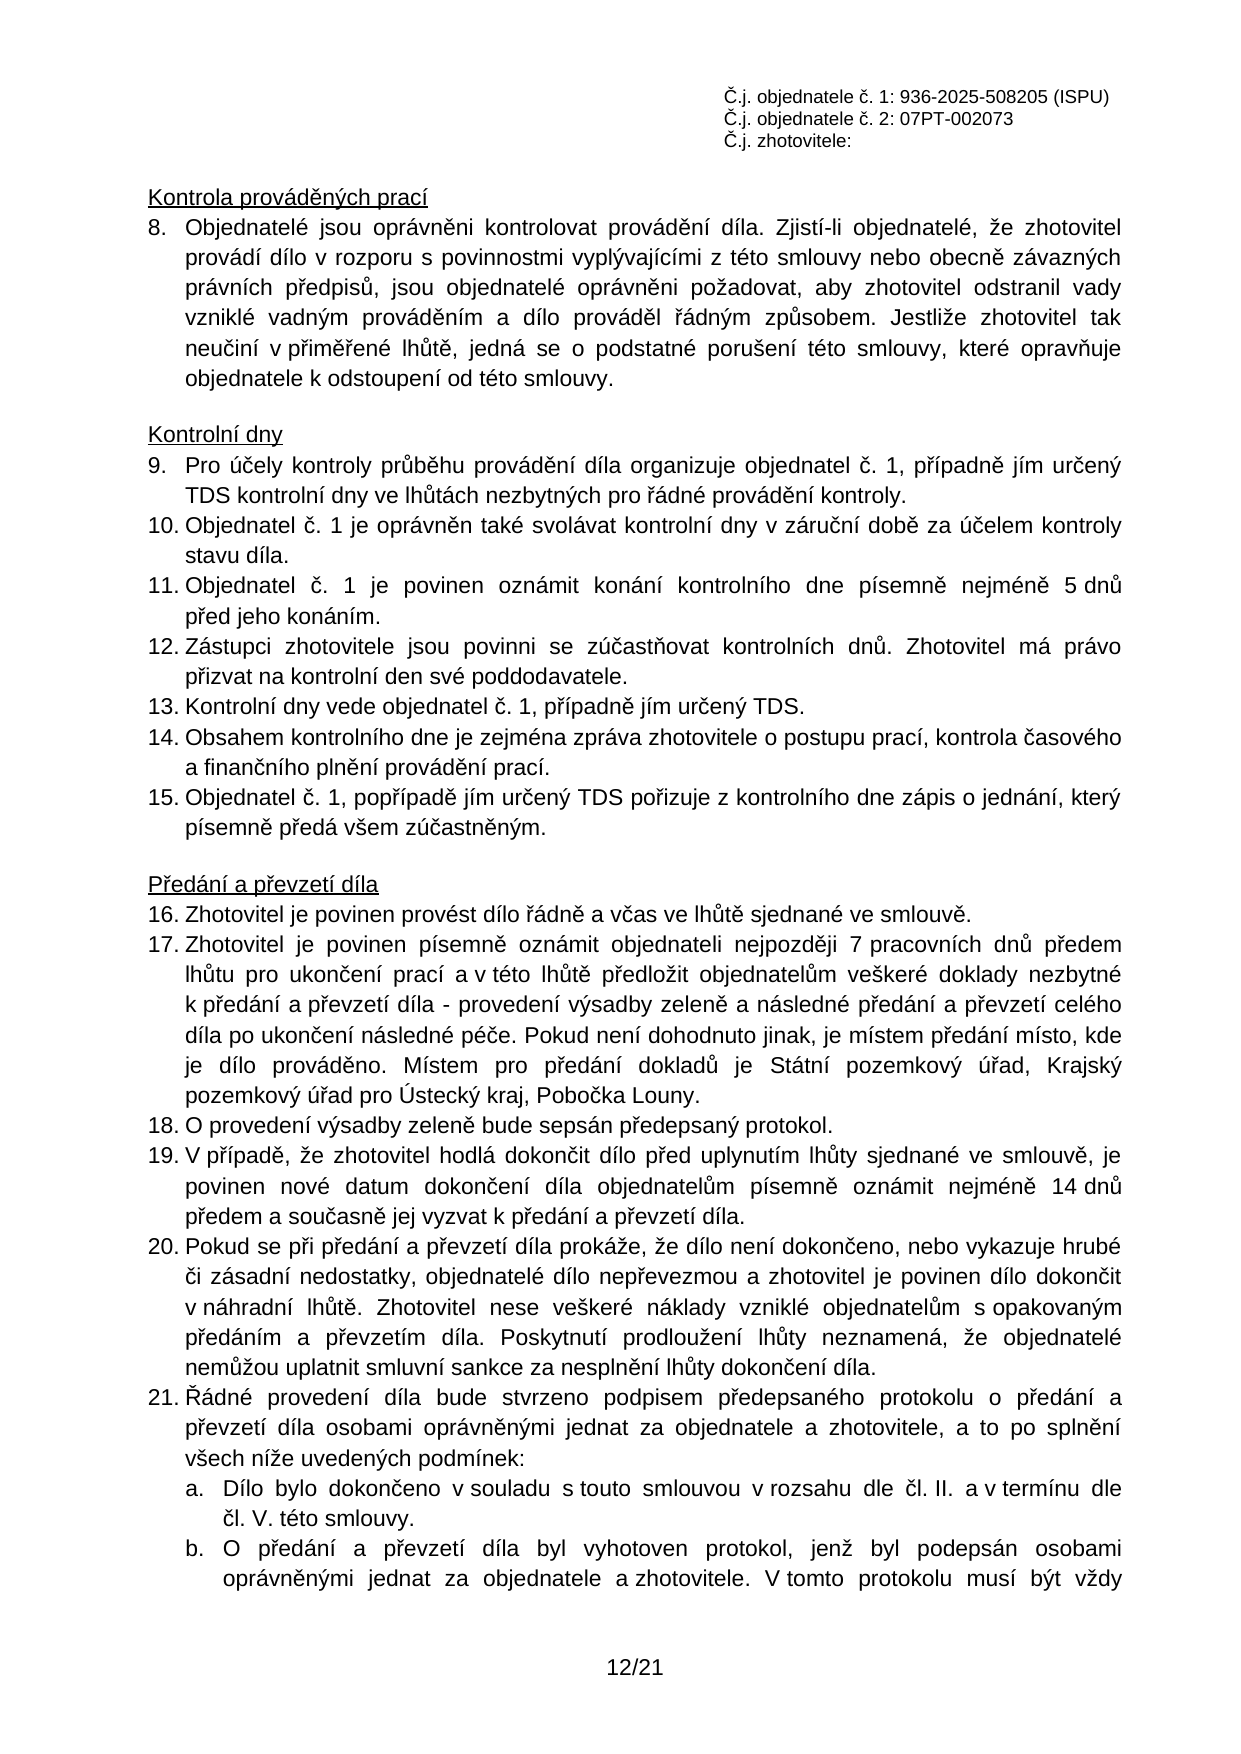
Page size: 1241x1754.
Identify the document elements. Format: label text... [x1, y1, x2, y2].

list Zhotovitel je povinen provést dílo řádně a včas ve lhůtě sjednané ve smlouvě. [148, 901, 1122, 927]
list Objednatelé jsou oprávněni kontrolovat provádění díla. Zjistí-li objednatelé, že zhotovitel provádí dílo v rozporu s povinnostmi vyplývajícími z této smlouvy nebo obecně závazných právních předpisů, jsou objednatelé oprávněni požadovat, aby zhotovitel odstranil vady vzniklé vadným prováděním a dílo prováděl řádným způsobem. Jestliže zhotovitel tak neučiní v přiměřené lhůtě, jedná se o podstatné porušení této smlouvy, které opravňuje objednatele k odstoupení od této smlouvy. [148, 214, 1122, 391]
text Kontrola prováděných prací [148, 183, 1122, 210]
list Obsahem kontrolního dne je zejména zpráva zhotovitele o postupu prací, kontrola časového a finančního plnění provádění prací. [148, 723, 1122, 780]
list Zástupci zhotovitele jsou povinni se zúčastňovat kontrolních dnů. Zhotovitel má právo přizvat na kontrolní den své poddodavatele. [148, 633, 1122, 689]
text Kontrolní dny [148, 421, 1122, 448]
list Řádné provedení díla bude stvrzeno podpisem předepsaného protokolu o předání a převzetí díla osobami oprávněnými jednat za objednatele a zhotovitele, a to po splnění všech níže uvedených podmínek: [148, 1384, 1122, 1471]
list Zhotovitel je povinen písemně oznámit objednateli nejpozději 7 pracovních dnů předem lhůtu pro ukončení prací a v této lhůtě předložit objednatelům veškeré doklady nezbytné k předání a převzetí díla - provedení výsadby zeleně a následné předání a převzetí celého díla po ukončení následné péče. Pokud není dohodnuto jinak, je místem předání místo, kde je dílo prováděno. Místem pro předání dokladů je Státní pozemkový úřad, Krajský pozemkový úřad pro Ústecký kraj, Pobočka Louny. [148, 931, 1122, 1108]
list O provedení výsadby zeleně bude sepsán předepsaný protokol. [148, 1112, 1122, 1139]
list Kontrolní dny vede objednatel č. 1, případně jím určený TDS. [148, 693, 1122, 719]
list Objednatel č. 1 je oprávněn také svolávat kontrolní dny v záruční době za účelem kontroly stavu díla. [148, 512, 1122, 568]
list V případě, že zhotovitel hodlá dokončit dílo před uplynutím lhůty sjednané ve smlouvě, je povinen nové datum dokončení díla objednatelům písemně oznámit nejméně 14 dnů předem a současně jej vyzvat k předání a převzetí díla. [148, 1142, 1122, 1229]
list Pokud se při předání a převzetí díla prokáže, že dílo není dokončeno, nebo vykazuje hrubé či zásadní nedostatky, objednatelé dílo nepřevezmou a zhotovitel je povinen dílo dokončit v náhradní lhůtě. Zhotovitel nese veškeré náklady vzniklé objednatelům s opakovaným předáním a převzetím díla. Poskytnutí prodloužení lhůty neznamená, že objednatelé nemůžou uplatnit smluvní sankce za nesplnění lhůty dokončení díla. [148, 1233, 1122, 1380]
list Objednatel č. 1 je povinen oznámit konání kontrolního dne písemně nejméně 5 dnů před jeho konáním. [148, 572, 1122, 629]
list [185, 1535, 1122, 1592]
list Pro účely kontroly průběhu provádění díla organizuje objednatel č. 1, případně jím určený TDS kontrolní dny ve lhůtách nezbytných pro řádné provádění kontroly. [148, 452, 1122, 508]
list Dílo bylo dokončeno v souladu s touto smlouvou v rozsahu dle čl. II. a v termínu dle čl. V. této smlouvy. [185, 1475, 1122, 1531]
text Předání a převzetí díla [148, 871, 1122, 897]
list Objednatel č. 1, popřípadě jím určený TDS pořizuje z kontrolního dne zápis o jednání, který písemně předá všem zúčastněným. [148, 784, 1122, 840]
